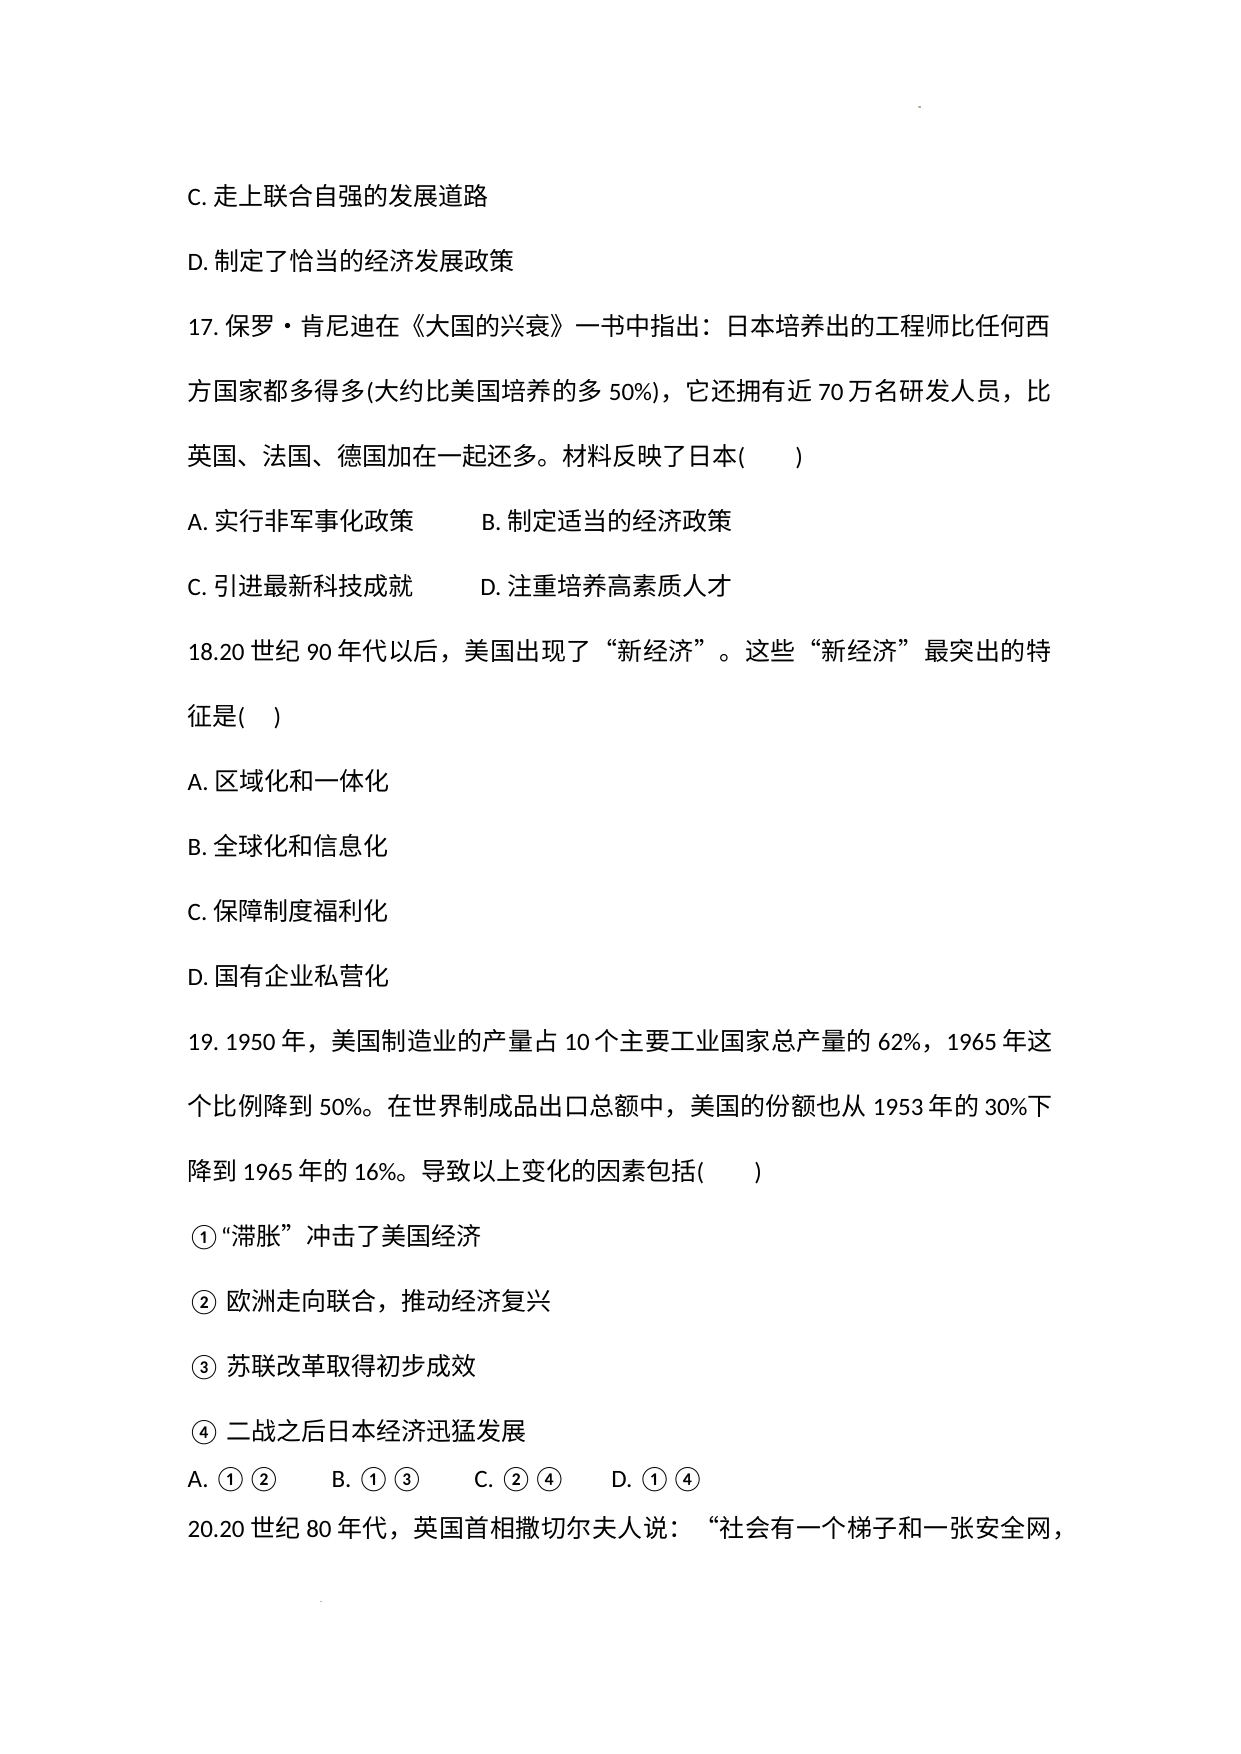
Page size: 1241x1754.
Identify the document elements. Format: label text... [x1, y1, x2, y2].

list ③苏联改革取得初步成效 [187, 1332, 1053, 1397]
list ①“滞胀”冲击了美国经济 [187, 1202, 1053, 1267]
list B. 全球化和信息化 [187, 812, 1053, 877]
list A. 区域化和一体化 [187, 747, 1053, 812]
list 17. 保罗•肯尼迪在《大国的兴衰》一书中指出：日本培养出的工程师比任何西方国家都多得多(大约比美国培养的多50%)，它还拥有近70万名研发人员，比英国、法国、德国加在一起还多。材料反映了日本( ) [187, 292, 1053, 487]
list 18.20世纪90年代以后，美国出现了“新经济”。这些“新经济”最突出的特征是( ) [187, 617, 1053, 747]
list A. ①② B. ①③ C. ②④ D. ①④ [187, 1462, 1053, 1494]
list C. 引进最新科技成就 D. 注重培养高素质人才 [187, 552, 1053, 617]
list ②欧洲走向联合，推动经济复兴 [187, 1267, 1053, 1332]
list A. 实行非军事化政策 B. 制定适当的经济政策 [187, 487, 1053, 552]
list ④二战之后日本经济迅猛发展 [187, 1397, 1053, 1462]
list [187, 1494, 1053, 1559]
list D. 国有企业私营化 [187, 942, 1053, 1007]
list D. 制定了恰当的经济发展政策 [187, 227, 1053, 292]
list C. 保障制度福利化 [187, 877, 1053, 942]
list 19. 1950年，美国制造业的产量占10个主要工业国家总产量的62%，1965年这个比例降到50%。在世界制成品出口总额中，美国的份额也从1953年的30%下降到1965年的16%。导致以上变化的因素包括( ) [187, 1007, 1053, 1202]
list C. 走上联合自强的发展道路 [187, 162, 1053, 227]
